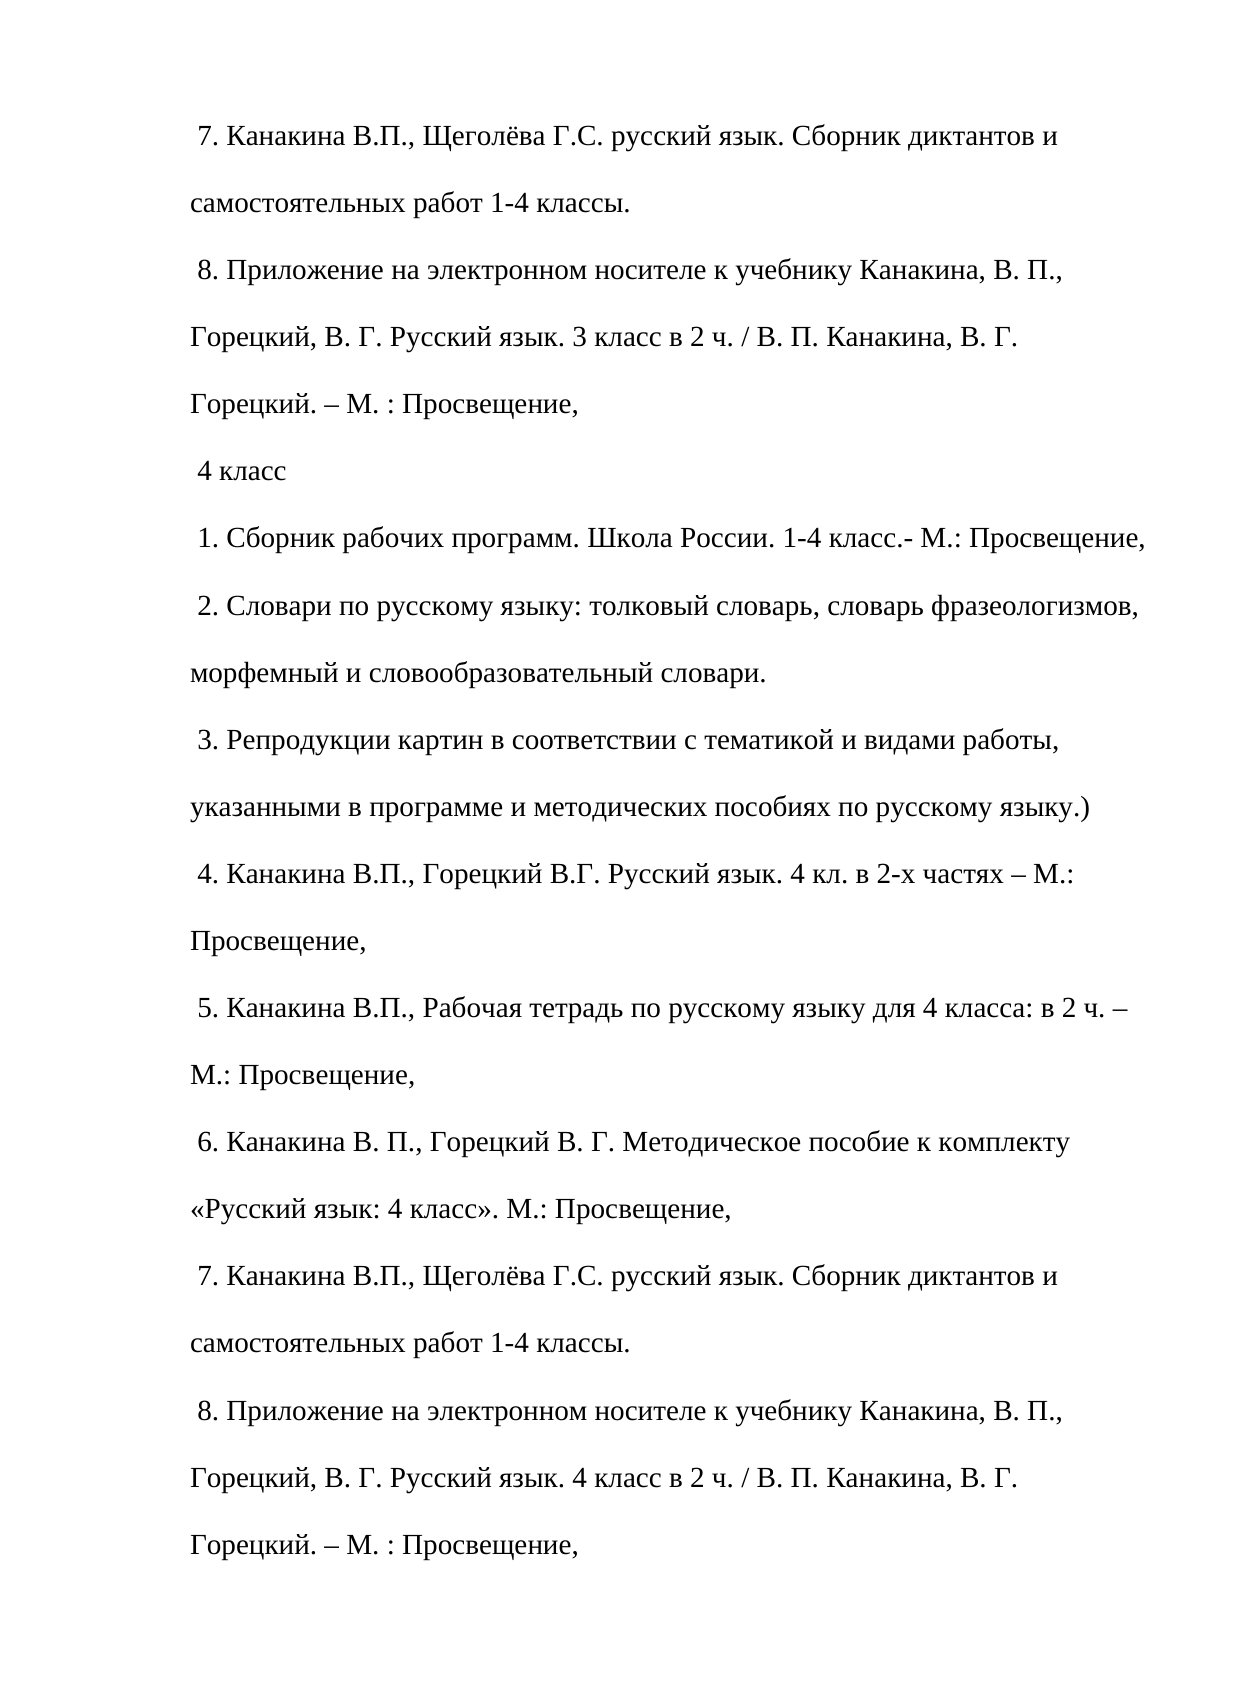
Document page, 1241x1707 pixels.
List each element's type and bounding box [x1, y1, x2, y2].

text [190, 118, 1152, 1560]
